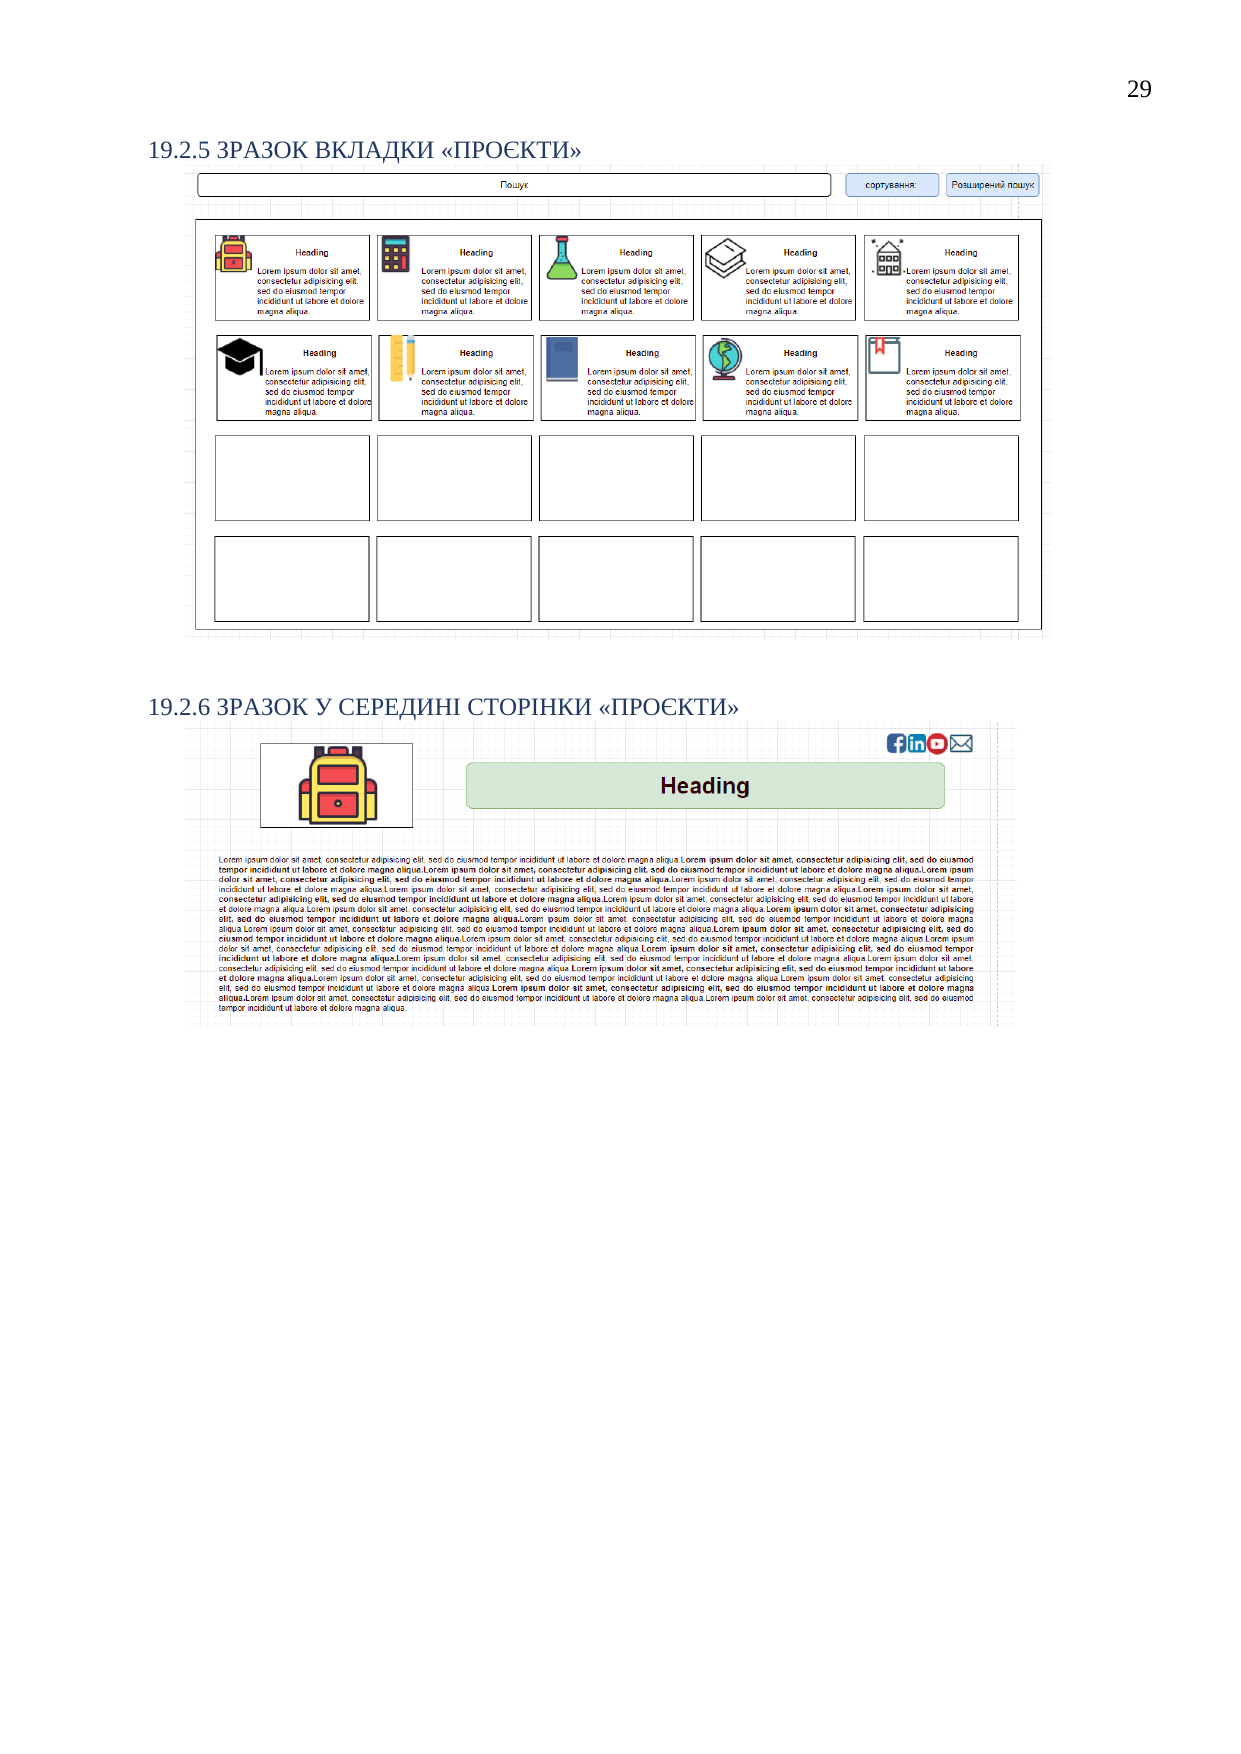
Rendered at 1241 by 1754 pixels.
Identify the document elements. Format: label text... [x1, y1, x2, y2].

picture [185, 721, 1017, 1027]
subtitle 19.2.5 ЗРАЗОК ВКЛАДКИ «ПРОЄКТИ» [148, 135, 1152, 164]
subtitle 19.2.6 ЗРАЗОК У СЕРЕДИНІ СТОРІНКИ «ПРОЄКТИ» [148, 692, 1152, 721]
picture [185, 164, 1051, 640]
